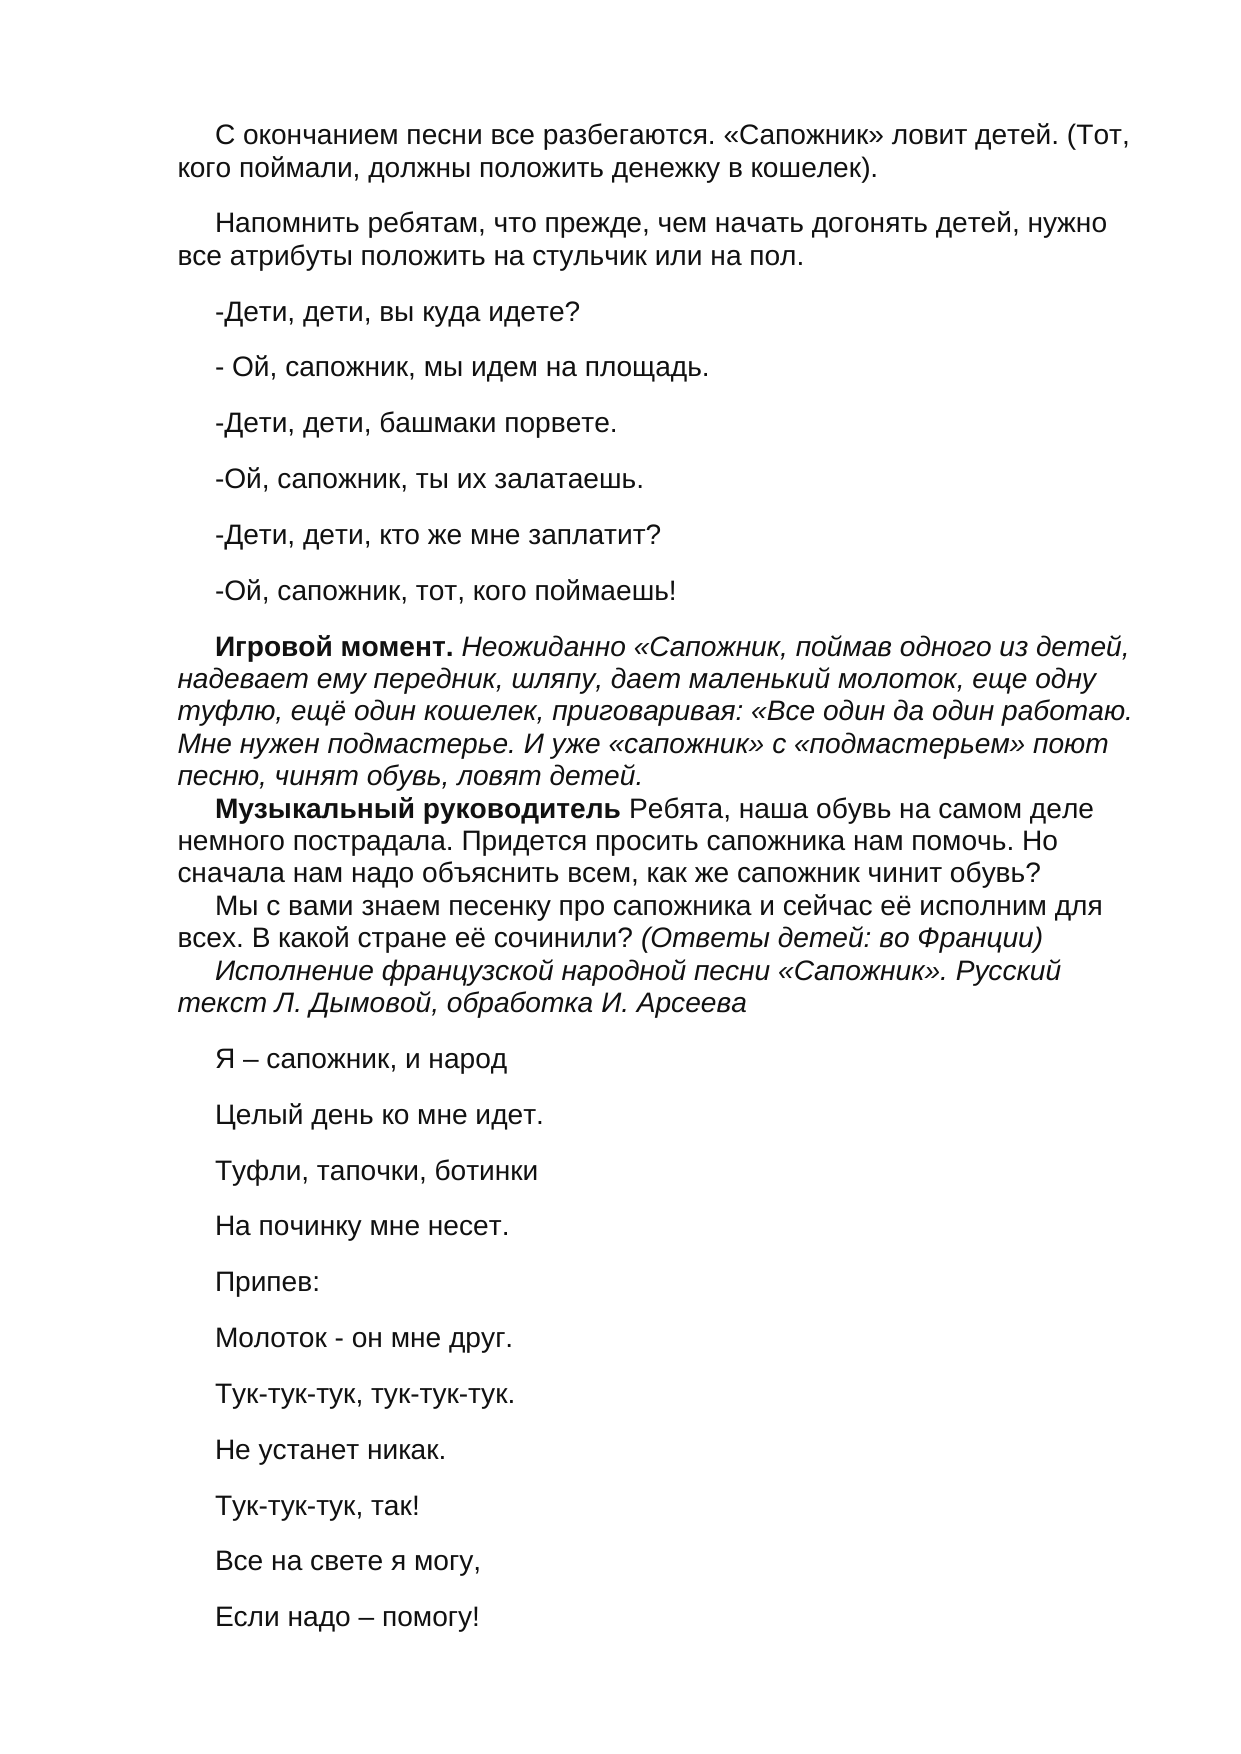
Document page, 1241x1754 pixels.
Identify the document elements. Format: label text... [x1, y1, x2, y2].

text Туфли, тапочки, ботинки [177, 1153, 1152, 1186]
text Молоток - он мне друг. [177, 1321, 1152, 1353]
text Не устанет никак. [177, 1433, 1152, 1465]
text -Дети, дети, башмаки порвете. [177, 406, 1152, 439]
text -Дети, дети, вы куда идете? [177, 294, 1152, 327]
text -Ой, сапожник, ты их залатаешь. [177, 462, 1152, 494]
text Мы с вами знаем песенку про сапожника и сейчас её исполним для всех. В какой стране её сочинили? (Ответы детей: во Франции) [177, 889, 1152, 953]
text Игровой момент. Неожиданно «Сапожник, поймав одного из детей, надевает ему передник, шляпу, дает маленький молоток, еще одну туфлю, ещё один кошелек, приговаривая: «Все один да один работаю. Мне нужен подмастерье. И уже «сапожник» с «подмастерьем» поют песню, чинят обувь, ловят детей. [177, 629, 1152, 792]
text Припев: [177, 1265, 1152, 1297]
text Напомнить ребятам, что прежде, чем начать догонять детей, нужно все атрибуты положить на стульчик или на пол. [177, 206, 1152, 271]
text -Ой, сапожник, тот, кого поймаешь! [177, 574, 1152, 606]
text Музыкальный руководитель Ребята, наша обувь на самом деле немного пострадала. Придется просить сапожника нам помочь. Но сначала нам надо объяснить всем, как же сапожник чинит обувь? [177, 792, 1152, 889]
text - Ой, сапожник, мы идем на площадь. [177, 350, 1152, 383]
text С окончанием песни все разбегаются. «Сапожник» ловит детей. (Тот, кого поймали, должны положить денежку в кошелек). [177, 118, 1152, 183]
text Тук-тук-тук, тук-тук-тук. [177, 1377, 1152, 1409]
text Тук-тук-тук, так! [177, 1488, 1152, 1521]
text -Дети, дети, кто же мне заплатит? [177, 518, 1152, 550]
text Я – сапожник, и народ [177, 1042, 1152, 1074]
text Целый день ко мне идет. [177, 1098, 1152, 1130]
text Исполнение французской народной песни «Сапожник». Русский текст Л. Дымовой, обработка И. Арсеева [177, 953, 1152, 1018]
text На починку мне несет. [177, 1209, 1152, 1242]
text Если надо – помогу! [177, 1600, 1152, 1632]
text Все на свете я могу, [177, 1544, 1152, 1577]
